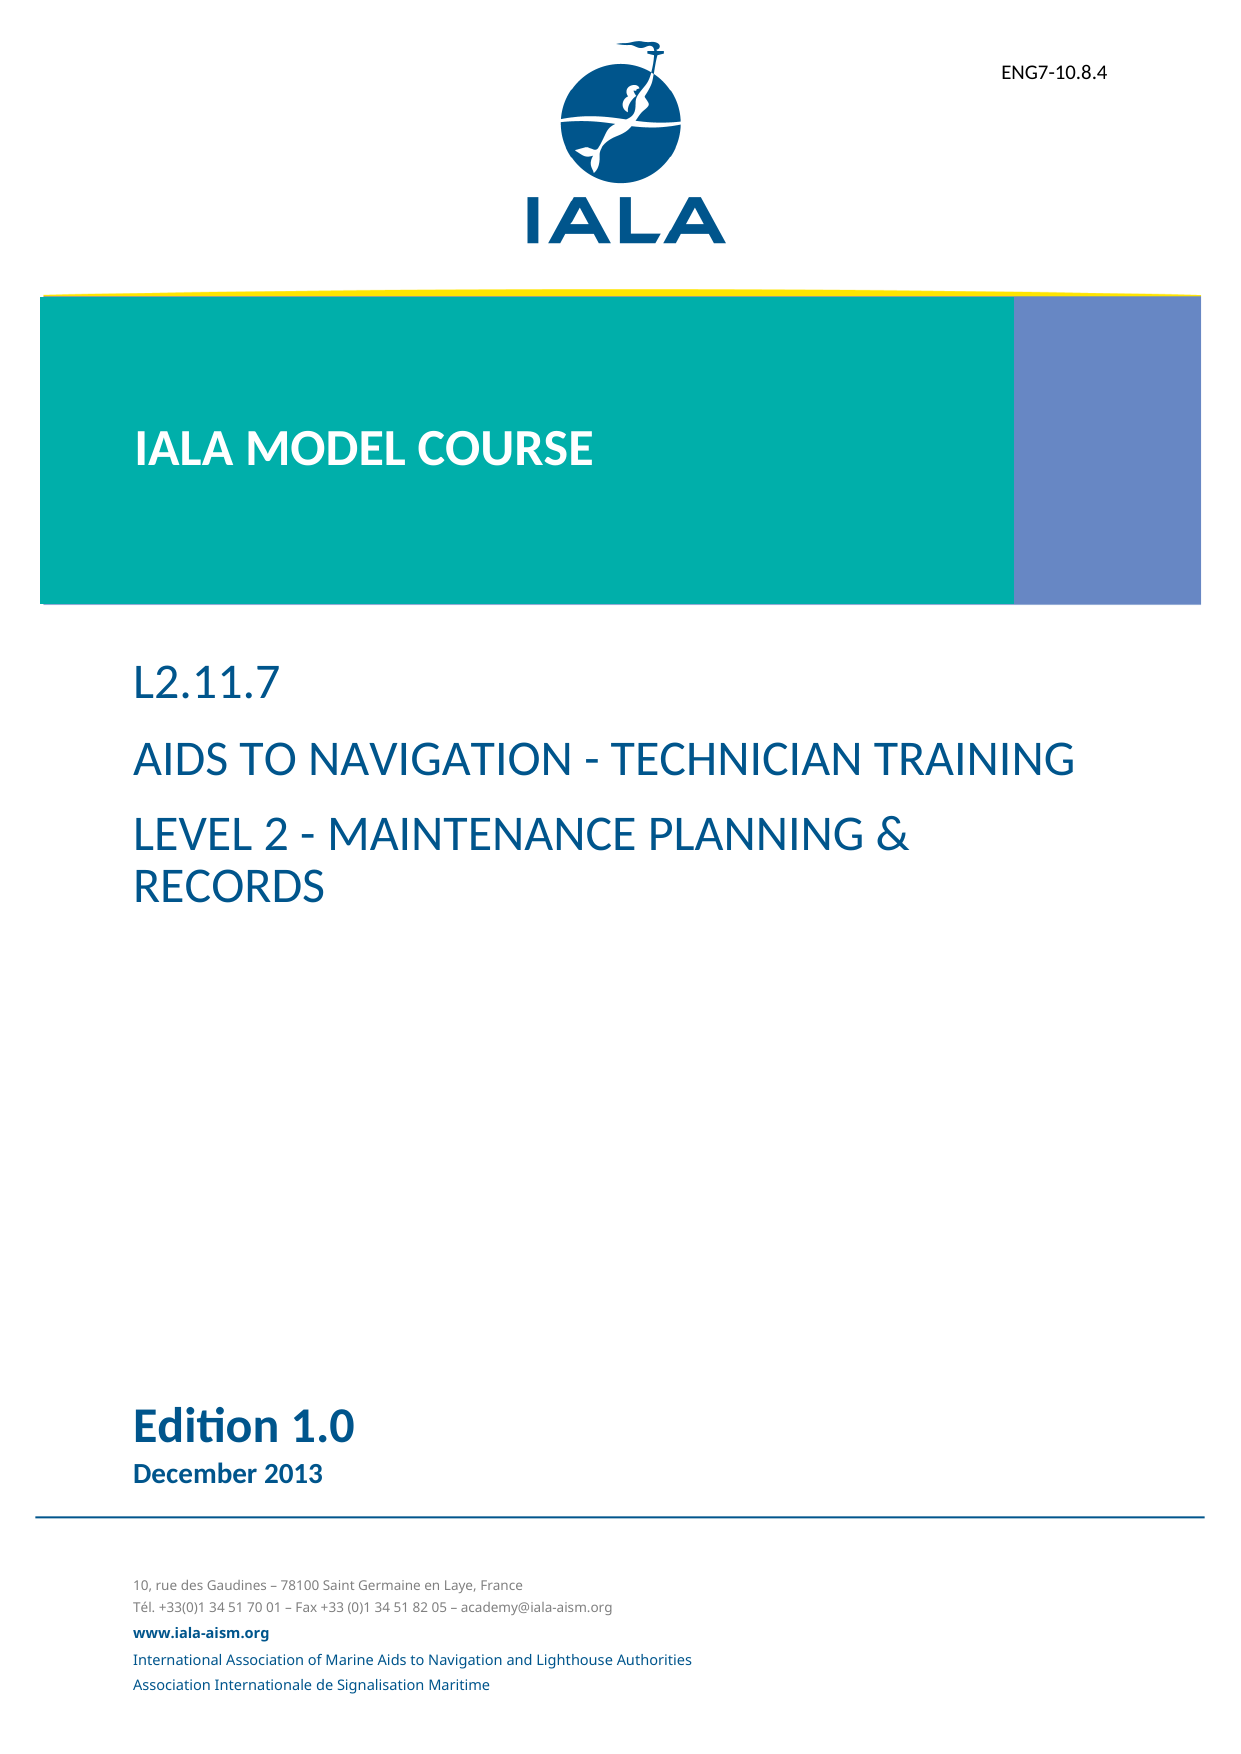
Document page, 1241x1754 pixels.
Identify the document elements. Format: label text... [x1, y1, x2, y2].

text AIDS TO NAVIGATION - Technician Training [133, 733, 1107, 786]
text L2.11.7 [133, 649, 1107, 711]
table_header IALA Model Course [40, 297, 1014, 604]
picture [8, 29, 1240, 616]
text Level 2 - Maintenance Planning & Records [133, 808, 1107, 913]
text Edition 1.0 [133, 1394, 1107, 1455]
text December 2013 [133, 1455, 1107, 1491]
